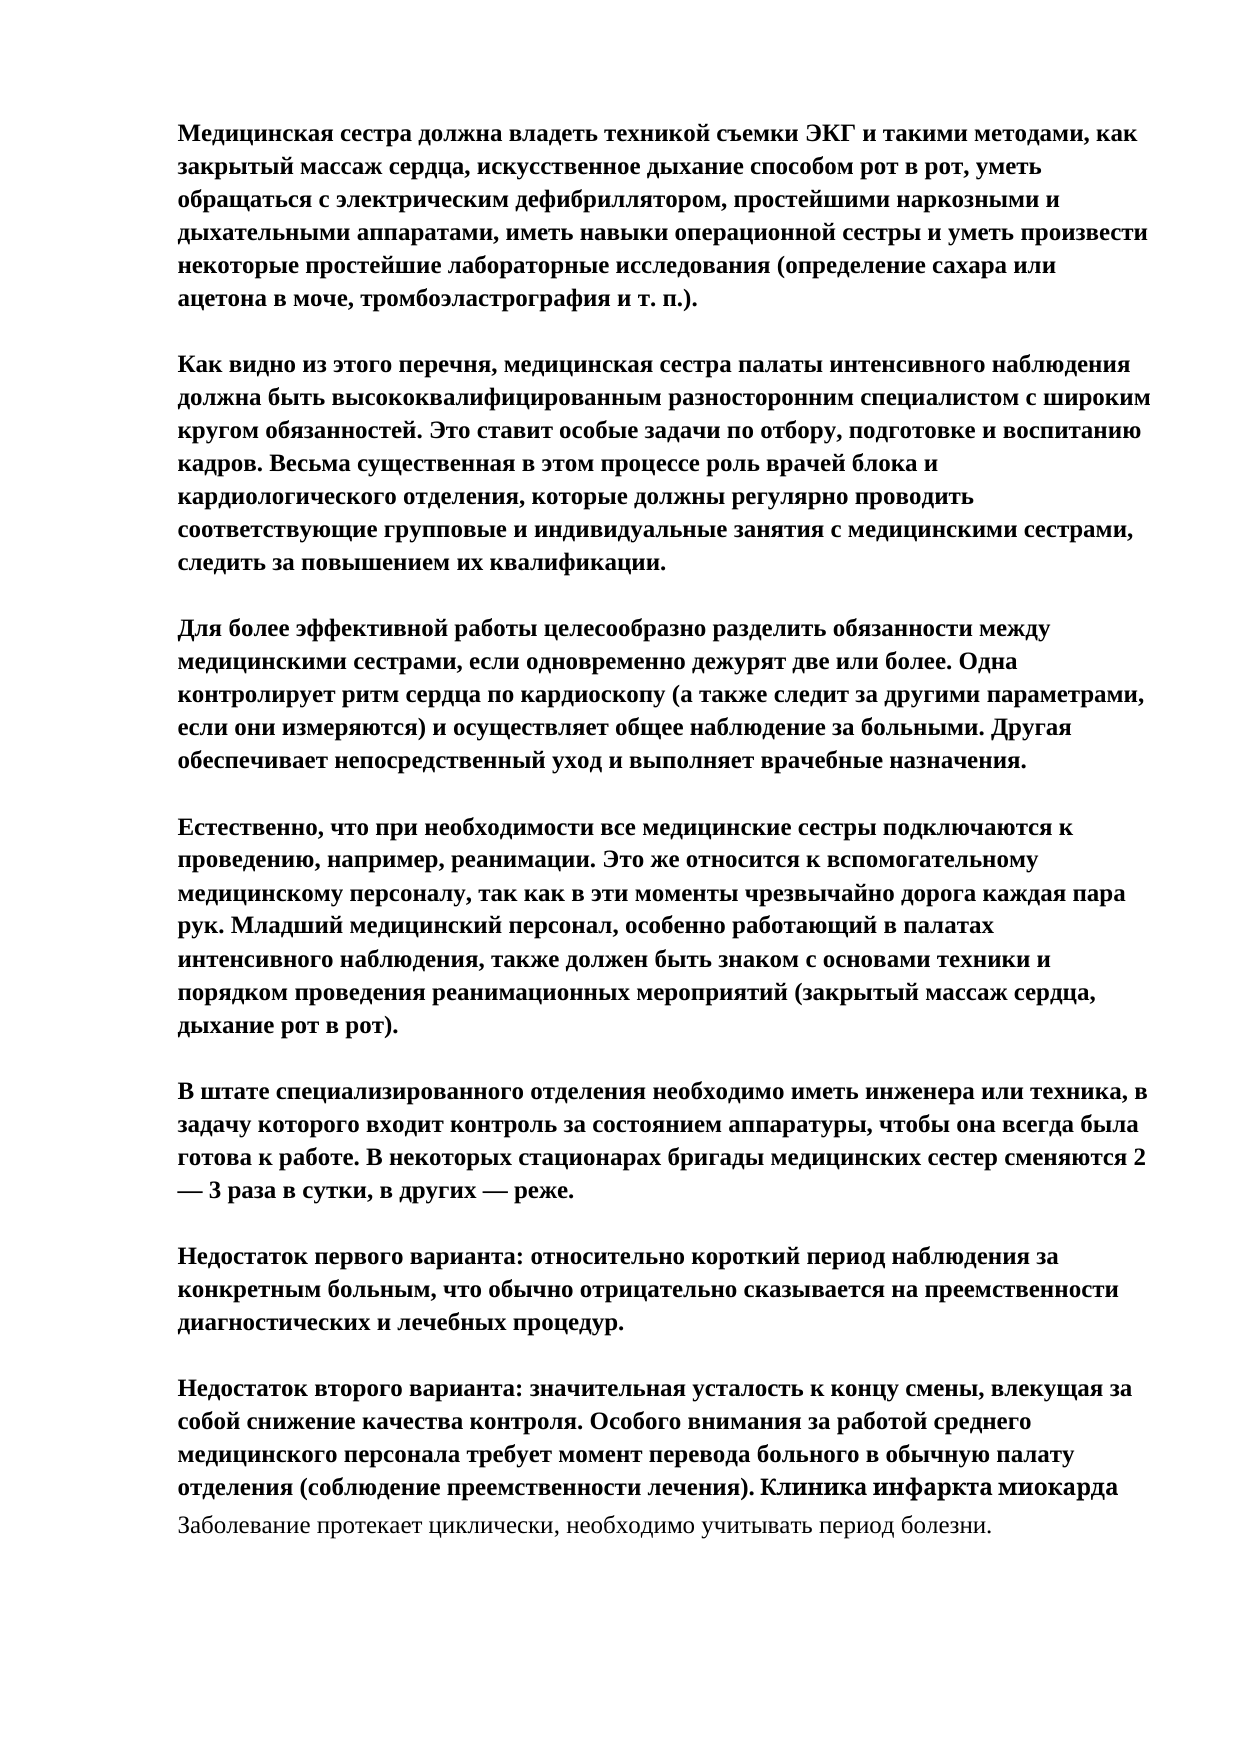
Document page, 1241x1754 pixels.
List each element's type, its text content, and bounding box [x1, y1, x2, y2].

text Заболевание протекает циклически, необходимо учитывать период болезни. [177, 1510, 1152, 1539]
subtitle Медицинская сестра должна владеть техникой съемки ЭКГ и такими методами, как закрытый массаж сердца, искусственное дыхание способом рот в рот, уметь обращаться с электрическим дефибриллятором, простейшими наркозными и дыхательными аппаратами, иметь навыки операционной сестры и уметь произвести некоторые простейшие лабораторные исследования (определение сахара или ацетона в моче, тромбоэластрография и т. п.). Как видно из этого перечня, медицинская сестра палаты интенсивного наблюдения должна быть высококвалифицированным разносторонним специалистом с широким кругом обязанностей. Это ставит особые задачи по отбору, подготовке и воспитанию кадров. Весьма существенная в этом процессе роль врачей блока и кардиологического отделения, которые должны регулярно проводить соответствующие групповые и индивидуальные занятия с медицинскими сестрами, следить за повышением их квалификации. Для более эффективной работы целесообразно разделить обязанности между медицинскими сестрами, если одновременно дежурят две или более. Одна контролирует ритм сердца по кардиоскопу (а также следит за другими параметрами, если они измеряются) и осуществляет общее наблюдение за больными. Другая обеспечивает непосредственный уход и выполняет врачебные назначения. Естественно, что при необходимости все медицинские сестры подключаются к проведению, например, реанимации. Это же относится к вспомогательному медицинскому персоналу, так как в эти моменты чрезвычайно дорога каждая пара рук. Младший медицинский персонал, особенно работающий в палатах интенсивного наблюдения, также должен быть знаком с основами техники и порядком проведения реанимационных мероприятий (закрытый массаж сердца, дыхание рот в рот). В штате специализированного отделения необходимо иметь инженера или техника, в задачу которого входит контроль за состоянием аппаратуры, чтобы она всегда была готова к работе. В некоторых стационарах бригады медицинских сестер сменяются 2 — 3 раза в сутки, в других — реже. Недостаток первого варианта: относительно короткий период наблюдения за конкретным больным, что обычно отрицательно сказывается на преемственности диагностических и лечебных процедур. Недостаток второго варианта: значительная усталость к концу смены, влекущая за собой снижение качества контроля. Особого внимания за работой среднего медицинского персонала требует момент перевода больного в обычную палату отделения (соблюдение преемственности лечения). Клиника инфаркта миокарда [177, 118, 1152, 1501]
